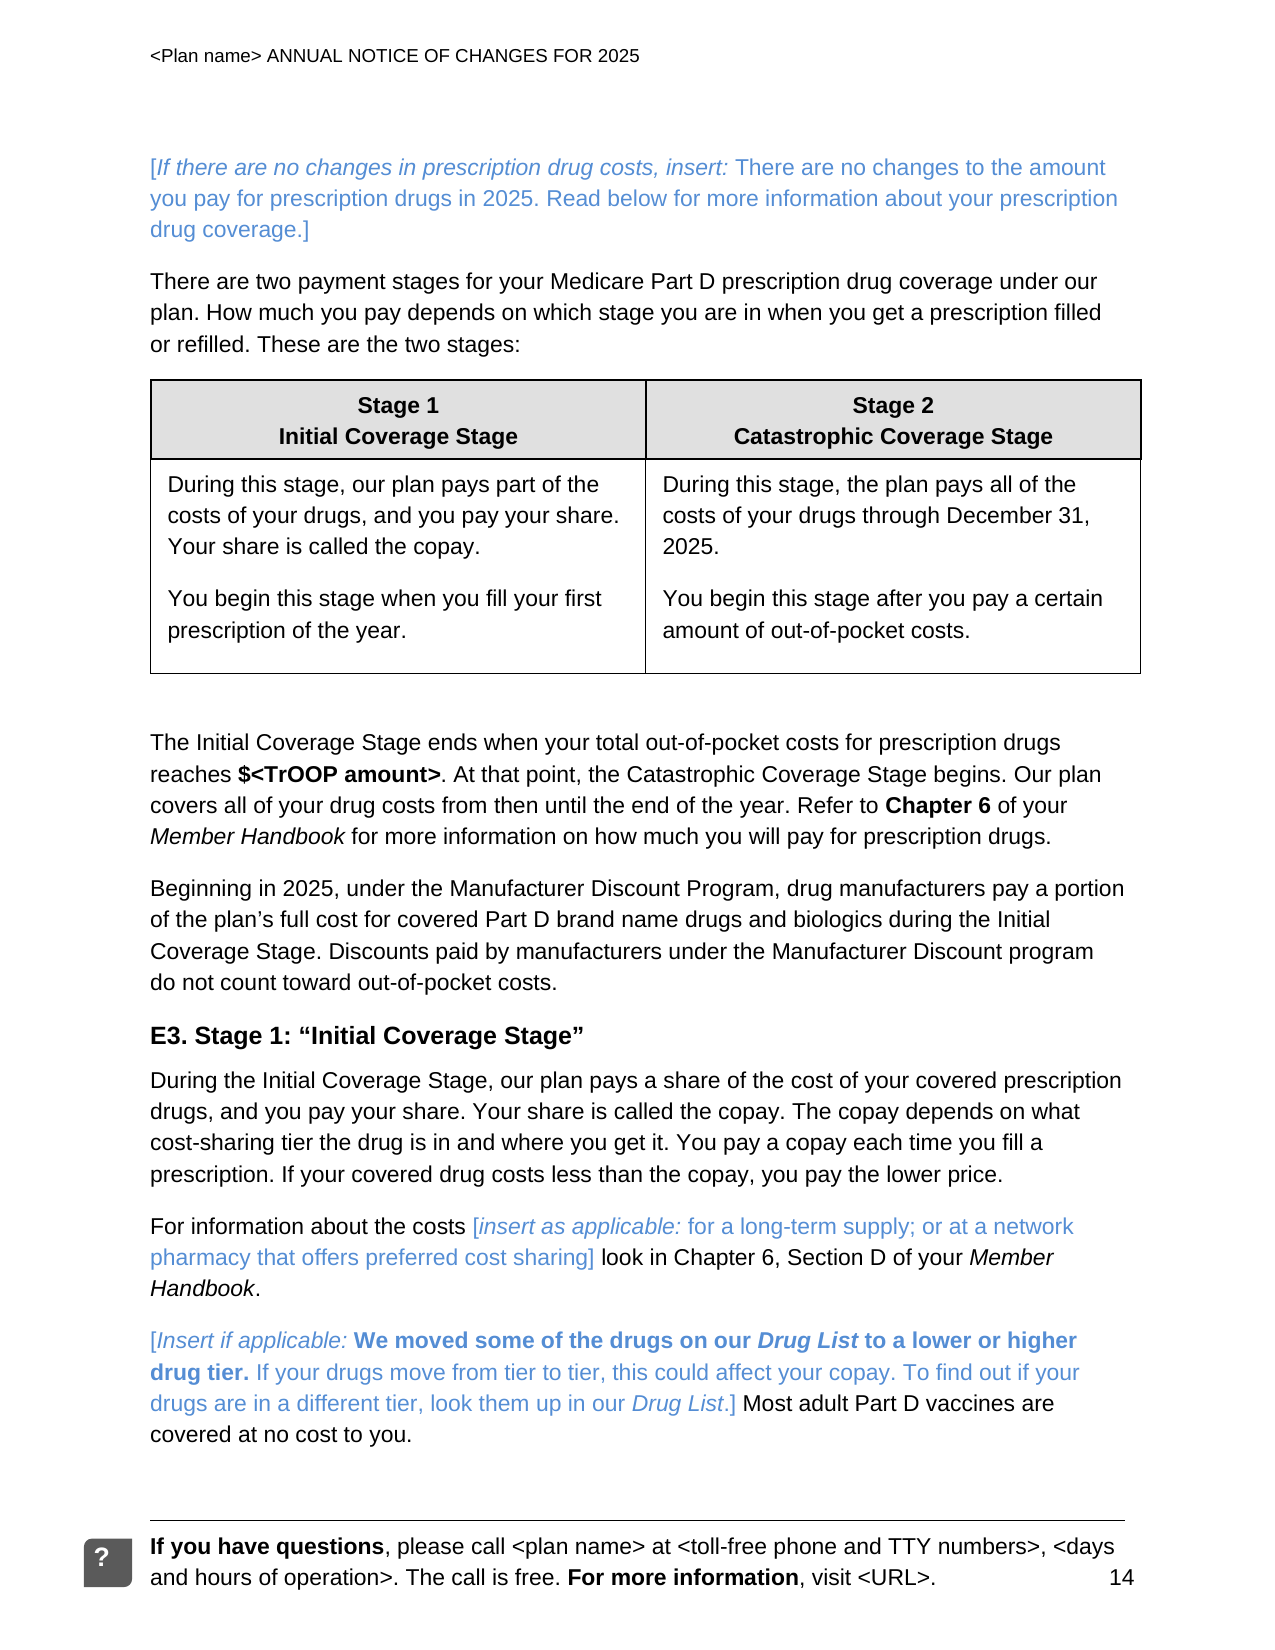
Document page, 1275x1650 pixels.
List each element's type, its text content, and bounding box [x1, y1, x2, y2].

table_header Stage 2 Catastrophic Coverage Stage [647, 381, 1140, 458]
subtitle E3. Stage 1: “Initial Coverage Stage” [150, 1017, 1050, 1051]
text Beginning in 2025, under the Manufacturer Discount Program, drug manufacturers pay a portion of the plan’s full cost for covered Part D brand name drugs and biologics during the Initial Coverage Stage. Discounts paid by manufacturers under the Manufacturer Discount program do not count toward out-of-pocket costs. [150, 872, 1125, 997]
table_cell During this stage, the plan pays all of the costs of your drugs through December 31, 2025. You begin this stage after you pay a certain amount of out-of-pocket costs. [646, 460, 1140, 673]
text [Insert if applicable: We moved some of the drugs on our Drug List to a lower or higher drug tier. If your drugs move from tier to tier, this could affect your copay. To find out if your drugs are in a different tier, look them up in our Drug List.] Most adult Part D vaccines are covered at no cost to you. [150, 1324, 1125, 1449]
table_header Stage 1 Initial Coverage Stage [152, 381, 645, 458]
text The Initial Coverage Stage ends when your total out-of-pocket costs for prescription drugs reaches $<TrOOP amount>. At that point, the Catastrophic Coverage Stage begins. Our plan covers all of your drug costs from then until the end of the year. Refer to Chapter 6 of your Member Handbook for more information on how much you will pay for prescription drugs. [150, 726, 1125, 851]
text For information about the costs [insert as applicable: for a long-term supply; or at a network pharmacy that offers preferred cost sharing] look in Chapter 6, Section D of your Member Handbook. [150, 1209, 1125, 1303]
table_cell During this stage, our plan pays part of the costs of your drugs, and you pay your share. Your share is called the copay. You begin this stage when you fill your first prescription of the year. [151, 460, 645, 673]
text There are two payment stages for your Medicare Part D prescription drug coverage under our plan. How much you pay depends on which stage you are in when you get a prescription filled or refilled. These are the two stages: [150, 264, 1125, 358]
text [If there are no changes in prescription drug costs, insert: There are no changes to the amount you pay for prescription drugs in 2025. Read below for more information about your prescription drug coverage.] [150, 150, 1125, 244]
text During the Initial Coverage Stage, our plan pays a share of the cost of your covered prescription drugs, and you pay your share. Your share is called the copay. The copay depends on what cost-sharing tier the drug is in and where you get it. You pay a copay each time you fill a prescription. If your covered drug costs less than the copay, you pay the lower price. [150, 1063, 1125, 1188]
